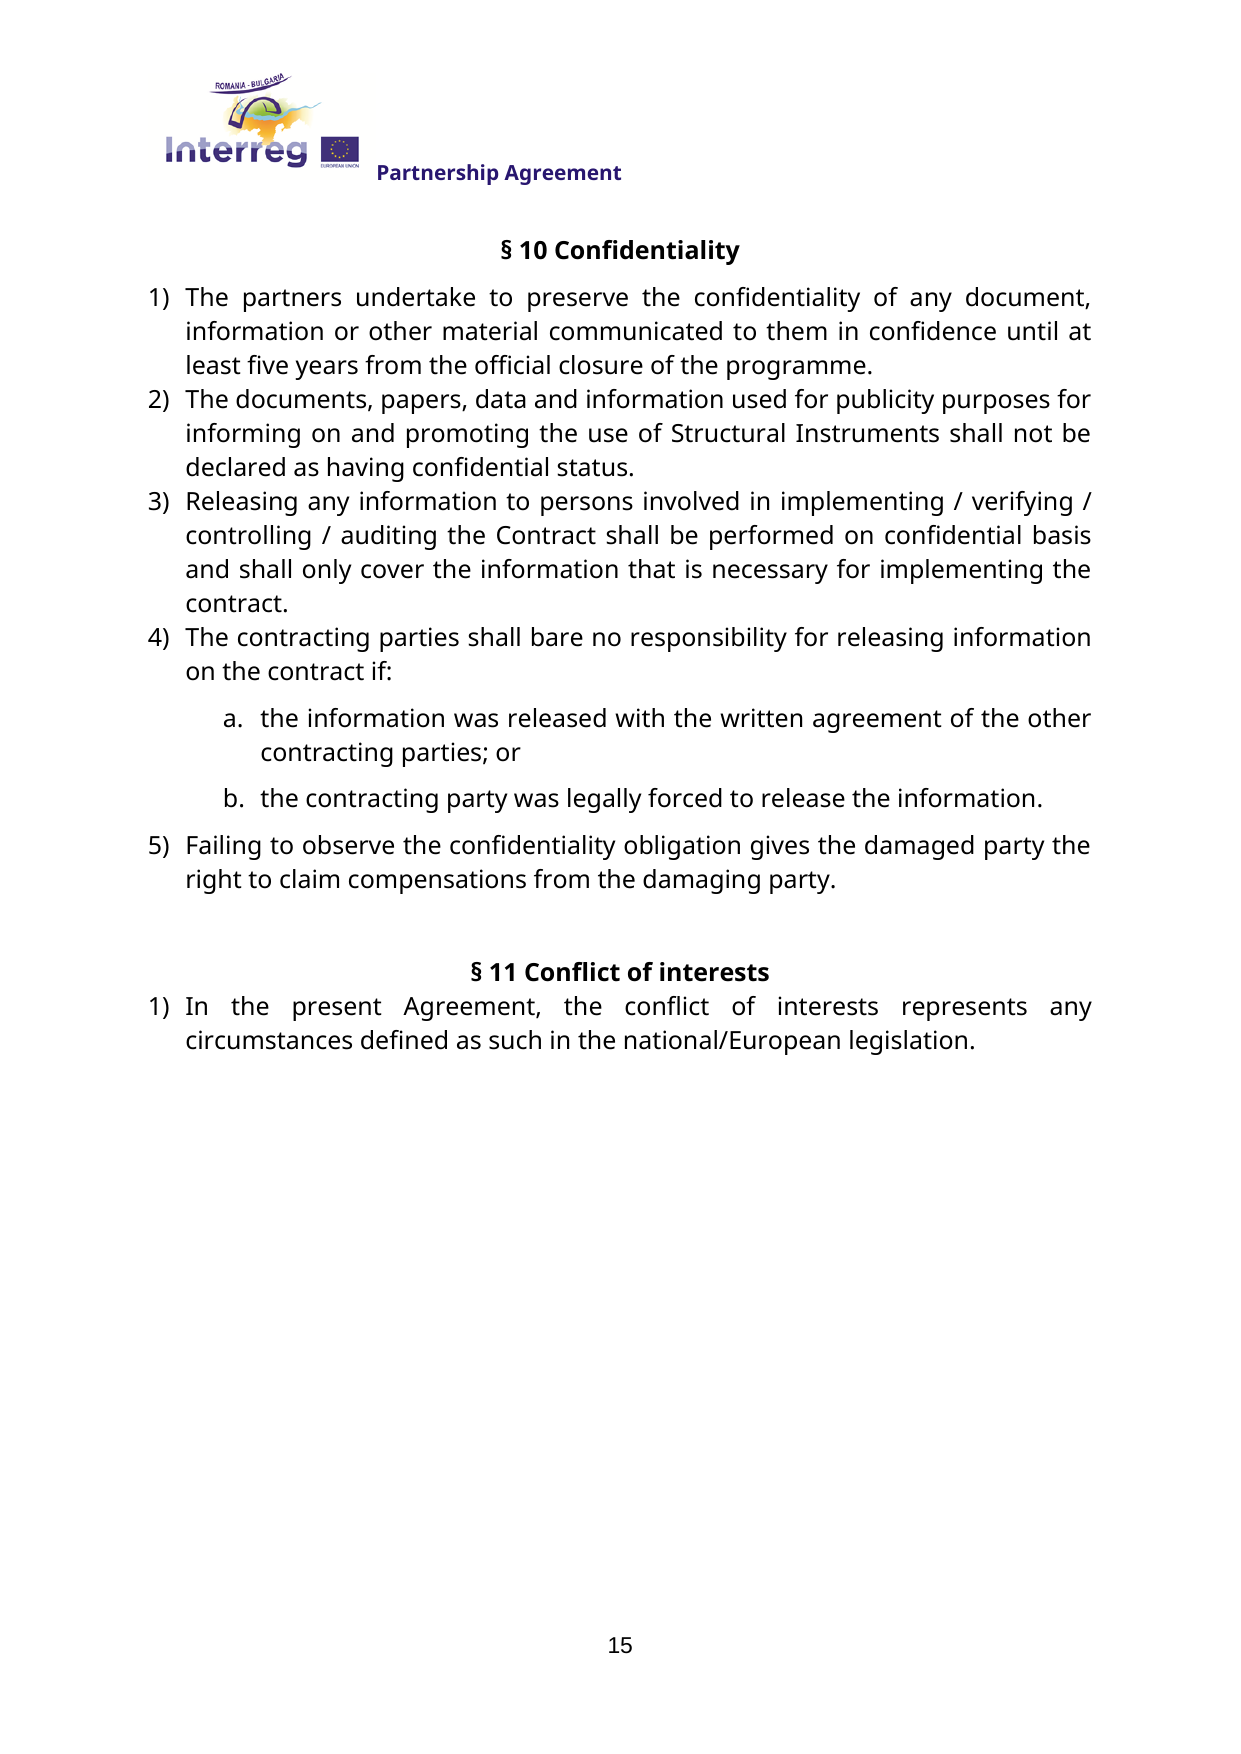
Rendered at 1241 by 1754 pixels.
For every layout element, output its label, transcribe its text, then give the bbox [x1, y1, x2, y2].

list Failing to observe the confidentiality obligation gives the damaged party the right to claim compensations from the damaging party. [148, 828, 1093, 896]
list The documents, papers, data and information used for publicity purposes for informing on and promoting the use of Structural Instruments shall not be declared as having confidential status. [148, 381, 1093, 483]
list the contracting party was legally forced to release the information. [223, 781, 1093, 815]
picture [147, 73, 377, 180]
text § 11 Conflict of interests [148, 955, 1093, 989]
list The contracting parties shall bare no responsibility for releasing information on the contract if: [148, 620, 1093, 688]
text § 10 Confidentiality [148, 233, 1093, 267]
list the information was released with the written agreement of the other contracting parties; or [223, 700, 1093, 768]
list The partners undertake to preserve the confidentiality of any document, information or other material communicated to them in confidence until at least five years from the official closure of the programme. [148, 279, 1093, 381]
list In the present Agreement, the conflict of interests represents any circumstances defined as such in the national/European legislation. [148, 989, 1093, 1057]
list Releasing any information to persons involved in implementing / verifying / controlling / auditing the Contract shall be performed on confidential basis and shall only cover the information that is necessary for implementing the contract. [148, 483, 1093, 620]
